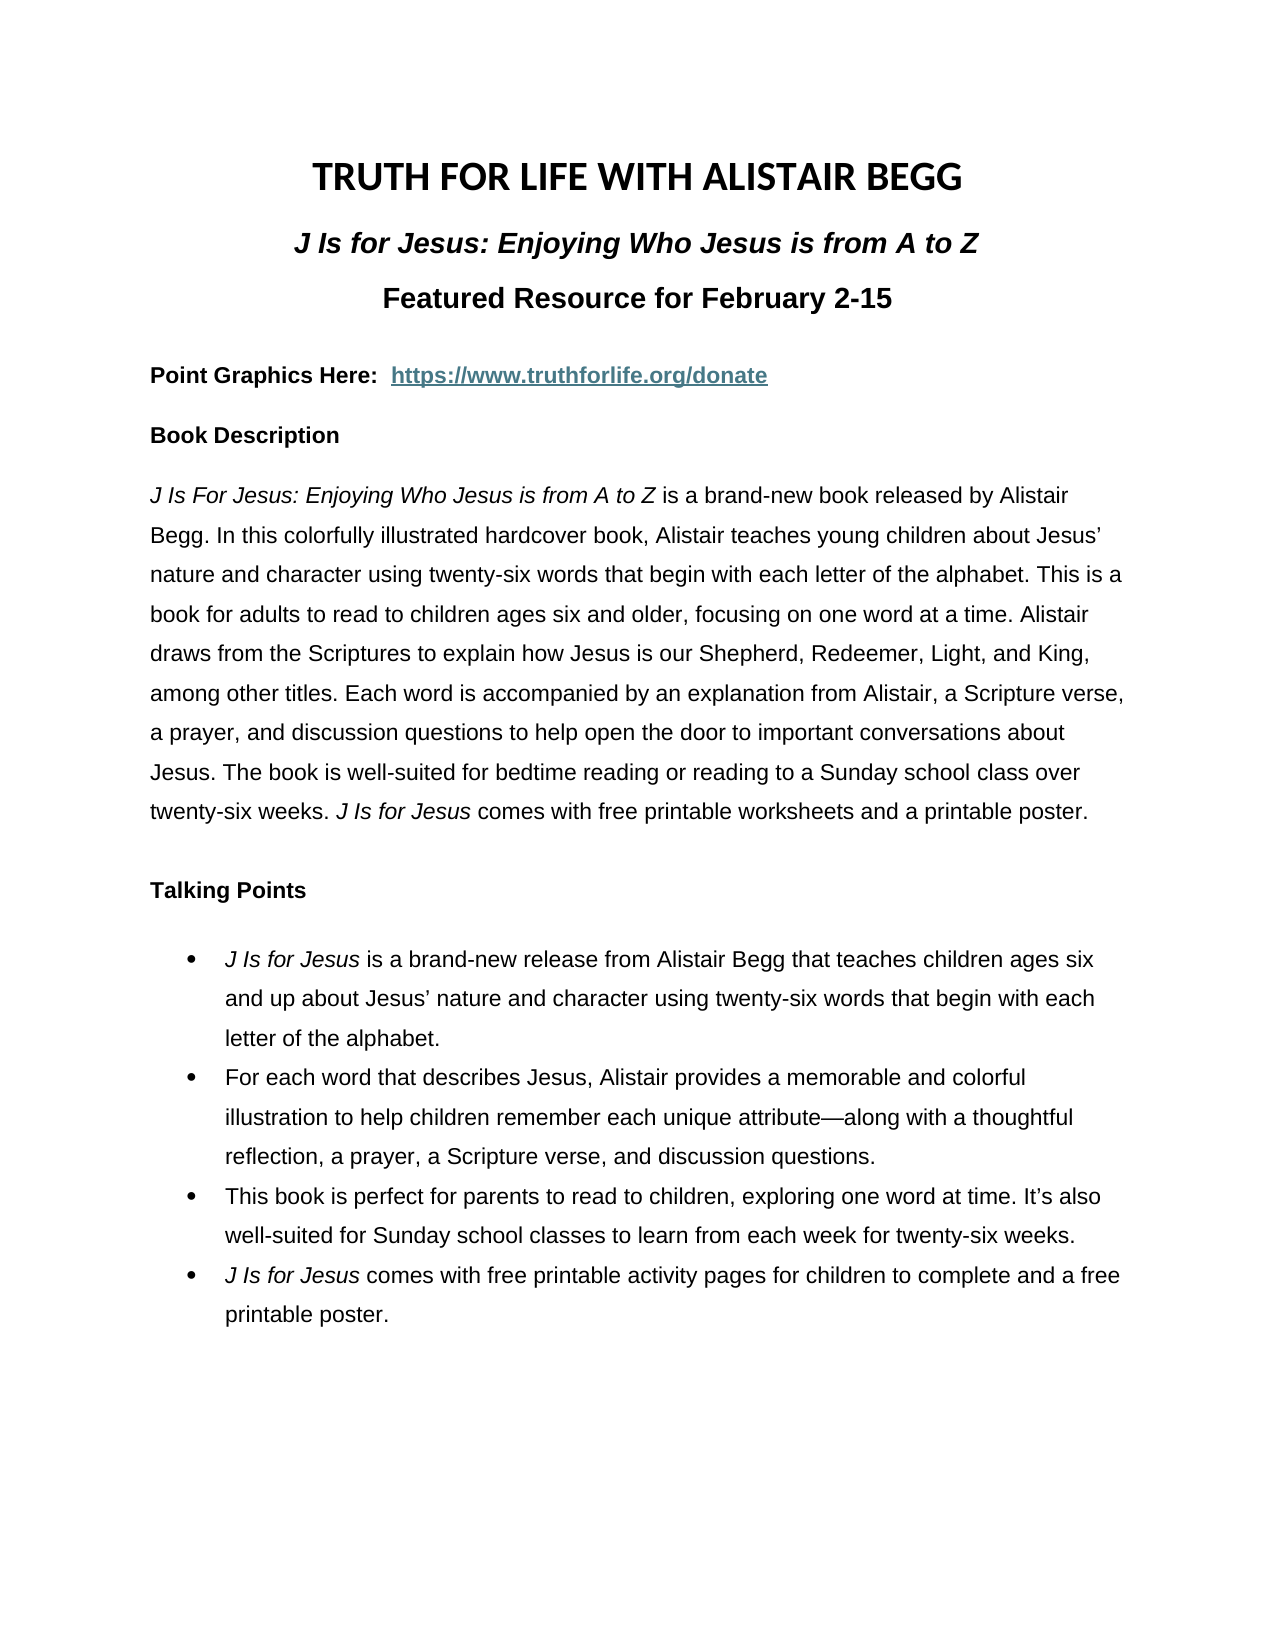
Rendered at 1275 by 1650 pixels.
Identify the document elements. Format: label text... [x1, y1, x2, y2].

list J Is for Jesus is a brand-new release from Alistair Begg that teaches children ages six and up about Jesus’ nature and character using twenty-six words that begin with each letter of the alphabet. [187, 946, 1125, 1051]
list This book is perfect for parents to read to children, exploring one word at time. It’s also well-suited for Sunday school classes to learn from each week for twenty-six weeks. [187, 1183, 1125, 1249]
list For each word that describes Jesus, Alistair provides a memorable and colorful illustration to help children remember each unique attribute—along with a thoughtful reflection, a prayer, a Scripture verse, and discussion questions. [187, 1064, 1125, 1170]
text TRUTH FOR LIFE WITH ALISTAIR BEGG [150, 150, 1125, 201]
list J Is for Jesus comes with free printable activity pages for children to complete and a free printable poster. [187, 1262, 1125, 1328]
text Featured Resource for February 2-15 [150, 281, 1125, 315]
text J Is for Jesus: Enjoying Who Jesus is from A to Z [150, 226, 1125, 259]
text Book Description [150, 422, 1125, 448]
text Talking Points [150, 877, 1125, 904]
text J Is For Jesus: Enjoying Who Jesus is from A to Z is a brand-new book released by Alistair Begg. In this colorfully illustrated hardcover book, Alistair teaches young children about Jesus’ nature and character using twenty-six words that begin with each letter of the alphabet. This is a book for adults to read to children ages six and older, focusing on one word at a time. Alistair draws from the Scriptures to explain how Jesus is our Shepherd, Redeemer, Light, and King, among other titles. Each word is accompanied by an explanation from Alistair, a Scripture verse, a prayer, and discussion questions to help open the door to important conversations about Jesus. The book is well-suited for bedtime reading or reading to a Sunday school class over twenty-six weeks. J Is for Jesus comes with free printable worksheets and a printable poster. [150, 482, 1125, 825]
text Point Graphics Here: https://www.truthforlife.org/donate [150, 362, 1125, 388]
